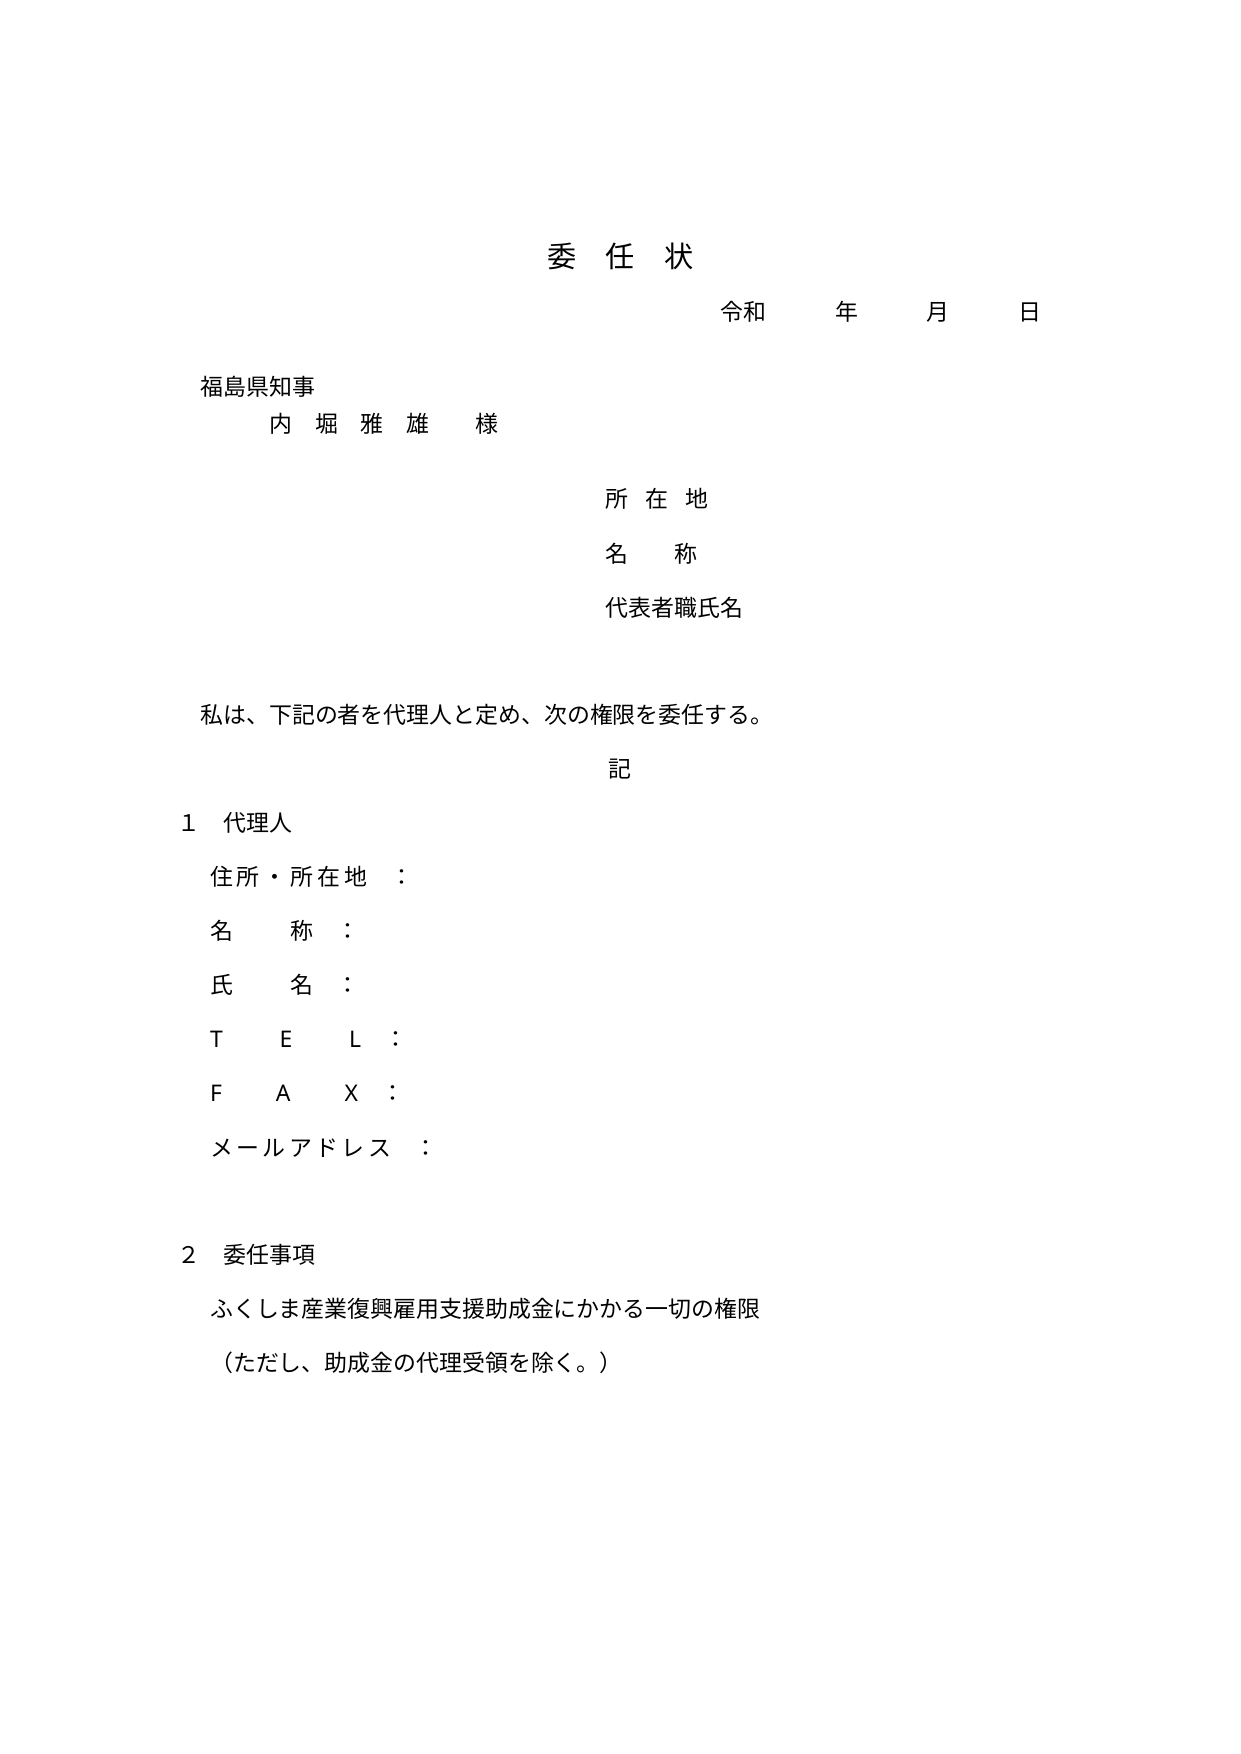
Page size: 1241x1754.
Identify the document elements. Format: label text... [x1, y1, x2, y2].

text ふくしま産業復興雇用支援助成金にかかる一切の権限 [210, 1288, 1063, 1326]
text メールアドレス ： [210, 1127, 1063, 1165]
text 代表者職氏名 [605, 587, 1063, 625]
text 福島県知事 [177, 367, 1063, 404]
text ２ 委任事項 [177, 1234, 1063, 1272]
text 名称 ： [210, 911, 1063, 948]
text １ 代理人 [177, 803, 1063, 840]
text TEL ： [210, 1019, 1063, 1056]
text 委 任 状 [177, 217, 1063, 292]
text 所在地 [605, 479, 1063, 517]
text 私は、下記の者を代理人と定め、次の権限を委任する。 [177, 694, 1063, 732]
text 氏名 ： [210, 965, 1063, 1002]
text 内 堀 雅 雄 様 [177, 404, 1063, 442]
text 令和 年 月 日 [177, 292, 1041, 329]
text （ただし、助成金の代理受領を除く。） [210, 1343, 1063, 1380]
text 名称 [605, 533, 1063, 571]
text 記 [177, 749, 1063, 786]
text FAX ： [210, 1073, 1063, 1111]
text 住所・所在地 ： [210, 857, 1063, 894]
